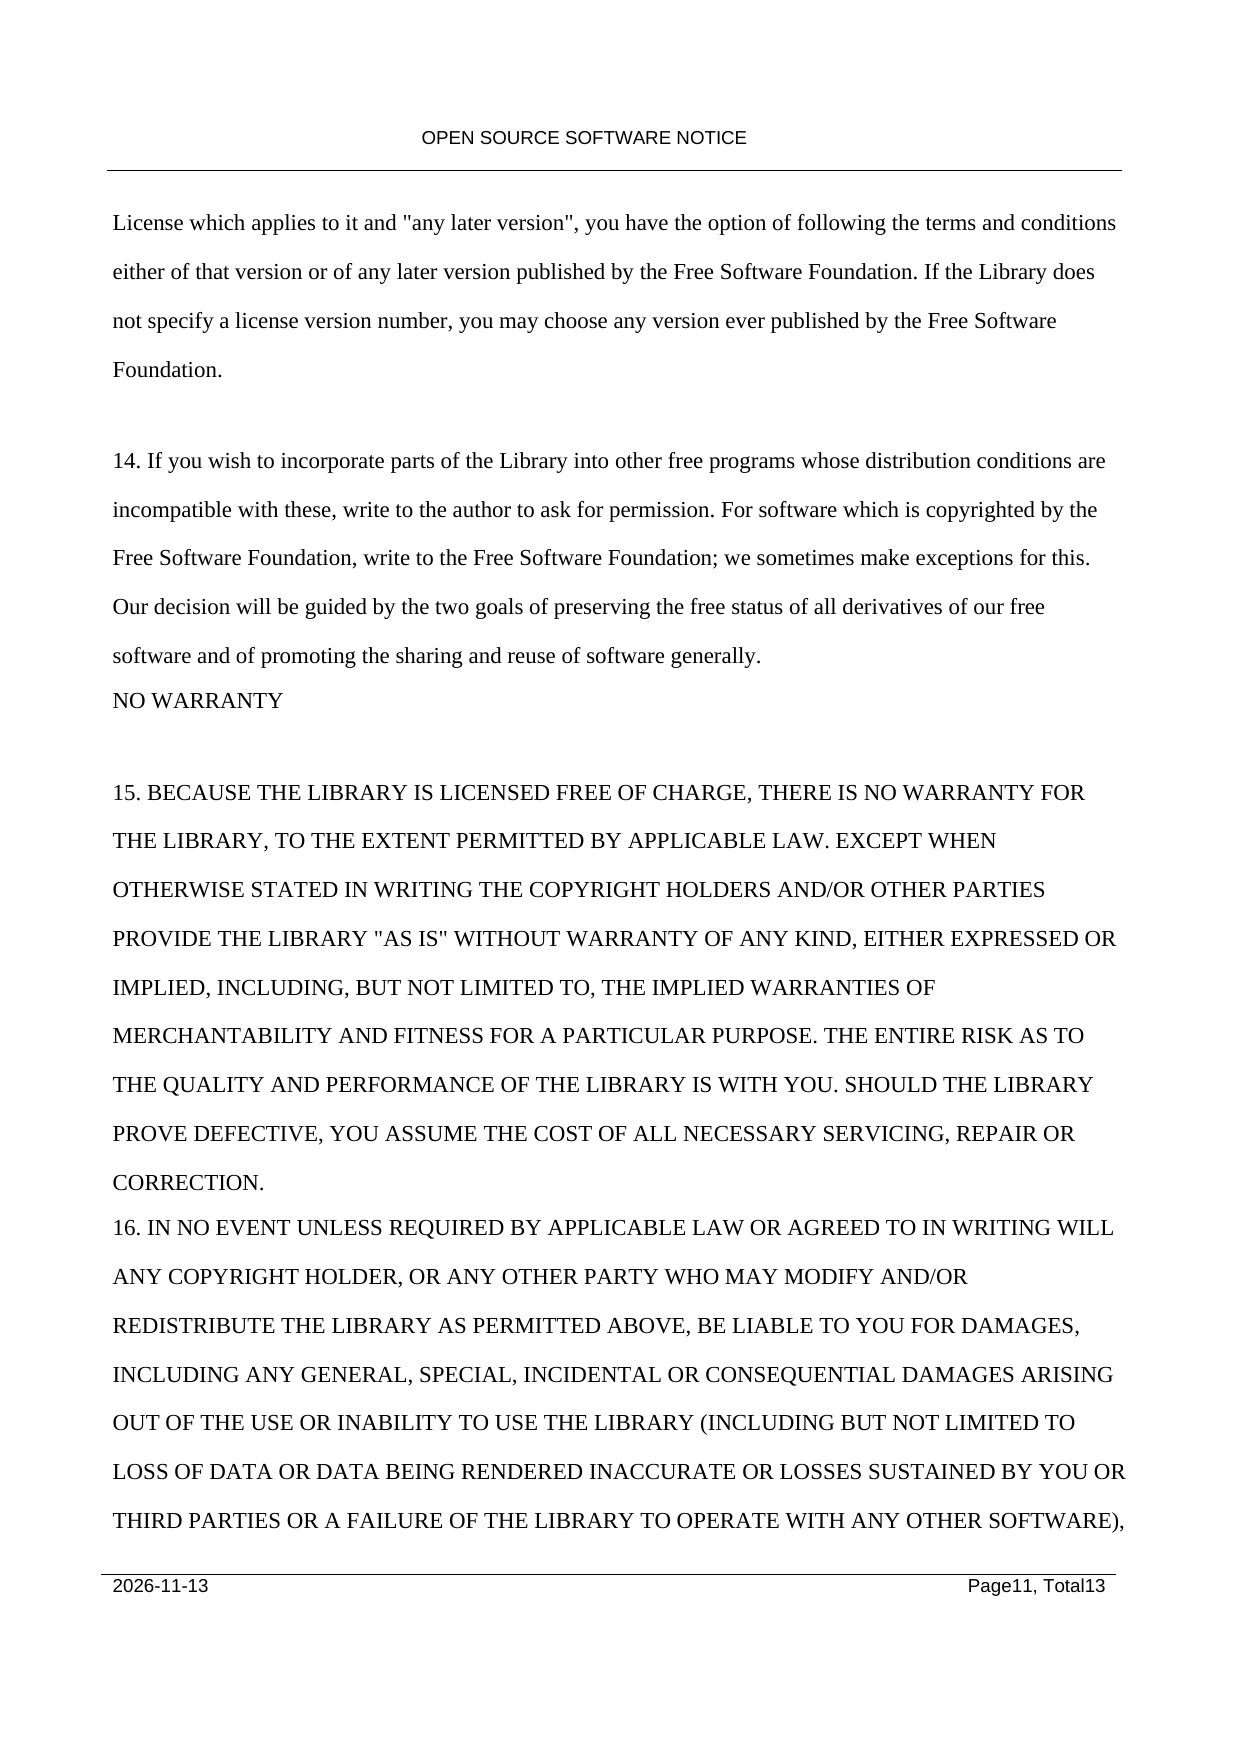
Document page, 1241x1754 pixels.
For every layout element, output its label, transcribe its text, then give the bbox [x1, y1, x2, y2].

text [112, 1211, 1128, 1536]
text 15. BECAUSE THE LIBRARY IS LICENSED FREE OF CHARGE, THERE IS NO WARRANTY FOR THE LIBRARY, TO THE EXTENT PERMITTED BY APPLICABLE LAW. EXCEPT WHEN OTHERWISE STATED IN WRITING THE COPYRIGHT HOLDERS AND/OR OTHER PARTIES PROVIDE THE LIBRARY "AS IS" WITHOUT WARRANTY OF ANY KIND, EITHER EXPRESSED OR IMPLIED, INCLUDING, BUT NOT LIMITED TO, THE IMPLIED WARRANTIES OF MERCHANTABILITY AND FITNESS FOR A PARTICULAR PURPOSE. THE ENTIRE RISK AS TO THE QUALITY AND PERFORMANCE OF THE LIBRARY IS WITH YOU. SHOULD THE LIBRARY PROVE DEFECTIVE, YOU ASSUME THE COST OF ALL NECESSARY SERVICING, REPAIR OR CORRECTION. [112, 776, 1128, 1198]
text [112, 206, 1128, 385]
text NO WARRANTY [112, 684, 1128, 717]
text 14. If you wish to incorporate parts of the Library into other free programs whose distribution conditions are incompatible with these, write to the author to ask for permission. For software which is copyrighted by the Free Software Foundation, write to the Free Software Foundation; we sometimes make exceptions for this. Our decision will be guided by the two goals of preserving the free status of all derivatives of our free software and of promoting the sharing and reuse of software generally. [112, 444, 1128, 671]
